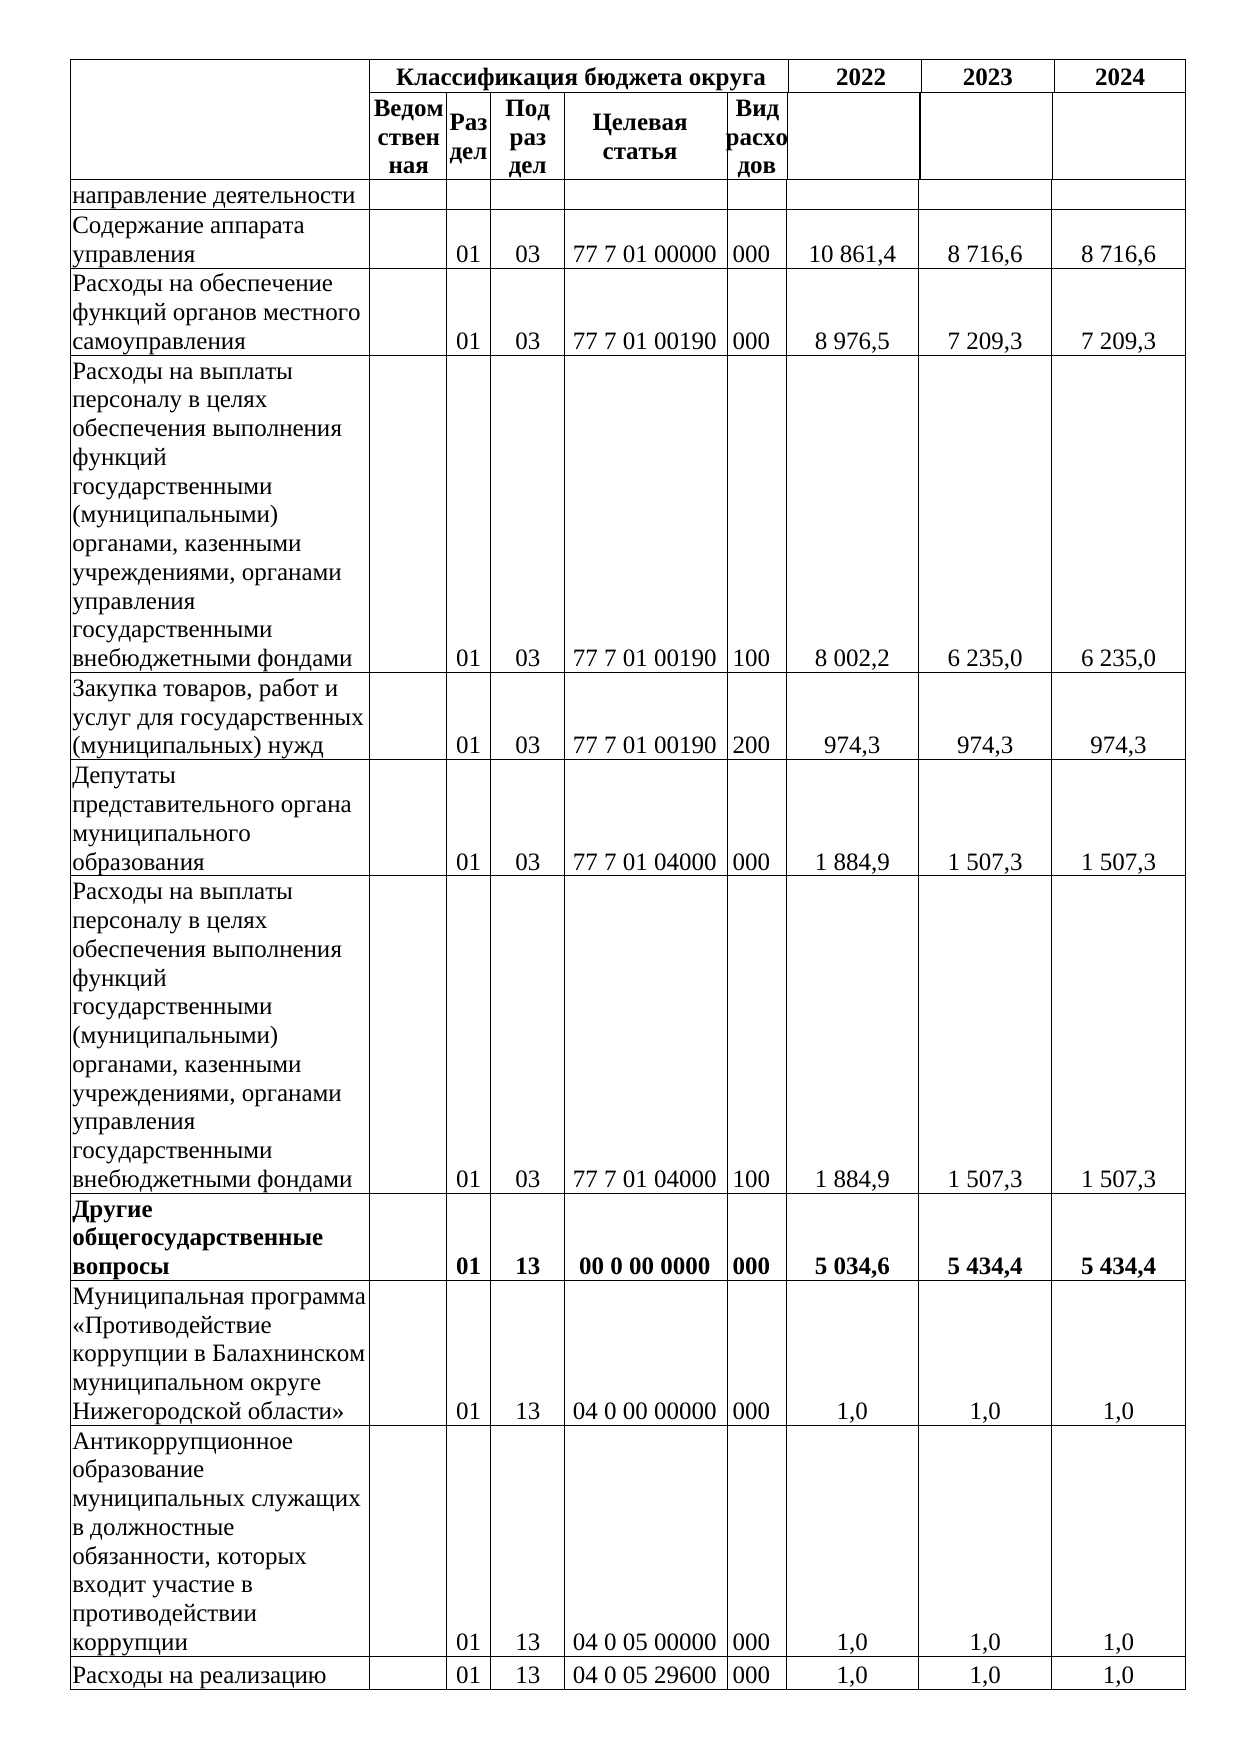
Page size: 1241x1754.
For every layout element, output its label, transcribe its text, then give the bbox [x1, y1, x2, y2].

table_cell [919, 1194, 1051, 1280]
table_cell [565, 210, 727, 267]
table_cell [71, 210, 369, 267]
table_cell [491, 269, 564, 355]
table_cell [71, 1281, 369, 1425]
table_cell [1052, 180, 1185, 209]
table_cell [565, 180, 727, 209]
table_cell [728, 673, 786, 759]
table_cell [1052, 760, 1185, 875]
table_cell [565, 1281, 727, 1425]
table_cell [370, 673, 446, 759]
table_cell [788, 93, 919, 179]
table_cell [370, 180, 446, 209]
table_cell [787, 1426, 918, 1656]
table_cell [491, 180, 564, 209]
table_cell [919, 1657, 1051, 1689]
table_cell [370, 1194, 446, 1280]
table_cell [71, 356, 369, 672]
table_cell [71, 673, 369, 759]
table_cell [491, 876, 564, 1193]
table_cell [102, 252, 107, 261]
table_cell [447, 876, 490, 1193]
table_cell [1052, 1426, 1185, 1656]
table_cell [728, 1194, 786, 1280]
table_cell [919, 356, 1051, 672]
table_cell [921, 93, 1052, 179]
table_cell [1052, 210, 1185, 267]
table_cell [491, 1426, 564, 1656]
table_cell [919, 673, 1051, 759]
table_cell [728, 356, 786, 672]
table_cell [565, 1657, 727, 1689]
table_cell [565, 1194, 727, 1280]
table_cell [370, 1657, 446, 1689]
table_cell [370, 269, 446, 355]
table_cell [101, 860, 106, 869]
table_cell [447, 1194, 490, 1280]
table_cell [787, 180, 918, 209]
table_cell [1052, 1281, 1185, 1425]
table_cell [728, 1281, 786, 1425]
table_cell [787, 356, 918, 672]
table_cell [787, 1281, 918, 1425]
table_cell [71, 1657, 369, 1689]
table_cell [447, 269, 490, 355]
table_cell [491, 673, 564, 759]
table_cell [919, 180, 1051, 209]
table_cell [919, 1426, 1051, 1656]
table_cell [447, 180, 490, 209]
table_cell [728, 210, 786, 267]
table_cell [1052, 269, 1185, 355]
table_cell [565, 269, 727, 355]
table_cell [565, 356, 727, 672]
table_cell Раз дел [447, 93, 490, 179]
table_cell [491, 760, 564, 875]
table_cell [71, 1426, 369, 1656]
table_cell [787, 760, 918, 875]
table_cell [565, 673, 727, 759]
table_cell Ведом ствен ная [370, 93, 446, 179]
table_header Классификация бюджета округа [370, 60, 788, 92]
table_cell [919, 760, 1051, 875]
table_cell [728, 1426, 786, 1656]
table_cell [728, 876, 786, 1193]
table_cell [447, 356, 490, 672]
table_cell Вид расхо дов [728, 93, 787, 179]
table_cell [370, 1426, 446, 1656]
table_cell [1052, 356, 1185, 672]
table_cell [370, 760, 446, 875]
table_header 2023 [922, 60, 1054, 92]
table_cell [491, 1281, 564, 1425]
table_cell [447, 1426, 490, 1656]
table_cell [1053, 93, 1185, 179]
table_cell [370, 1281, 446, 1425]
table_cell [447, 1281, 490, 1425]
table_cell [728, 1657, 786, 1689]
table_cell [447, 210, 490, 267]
table_cell Целевая статья [565, 93, 727, 179]
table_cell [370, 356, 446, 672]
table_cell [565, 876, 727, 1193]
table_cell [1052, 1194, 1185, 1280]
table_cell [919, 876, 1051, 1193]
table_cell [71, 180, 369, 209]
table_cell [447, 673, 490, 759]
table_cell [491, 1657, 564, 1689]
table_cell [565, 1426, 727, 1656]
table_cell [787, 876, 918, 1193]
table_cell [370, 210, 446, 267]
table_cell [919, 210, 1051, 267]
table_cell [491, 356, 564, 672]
table_header 2024 [1055, 60, 1185, 92]
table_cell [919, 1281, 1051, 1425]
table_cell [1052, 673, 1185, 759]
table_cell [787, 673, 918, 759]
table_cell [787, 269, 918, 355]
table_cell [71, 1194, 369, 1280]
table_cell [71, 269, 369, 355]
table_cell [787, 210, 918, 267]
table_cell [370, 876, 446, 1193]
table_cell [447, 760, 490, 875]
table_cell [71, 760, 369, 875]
table_cell Под раз дел [491, 93, 564, 179]
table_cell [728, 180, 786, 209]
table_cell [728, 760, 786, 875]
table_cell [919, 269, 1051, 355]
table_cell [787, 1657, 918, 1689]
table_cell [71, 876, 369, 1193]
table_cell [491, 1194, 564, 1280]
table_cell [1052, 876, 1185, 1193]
table_header 2022 [789, 60, 921, 92]
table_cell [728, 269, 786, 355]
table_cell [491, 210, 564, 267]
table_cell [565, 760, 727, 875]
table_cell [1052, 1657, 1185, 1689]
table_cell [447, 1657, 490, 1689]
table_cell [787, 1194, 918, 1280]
table_header [71, 60, 369, 179]
